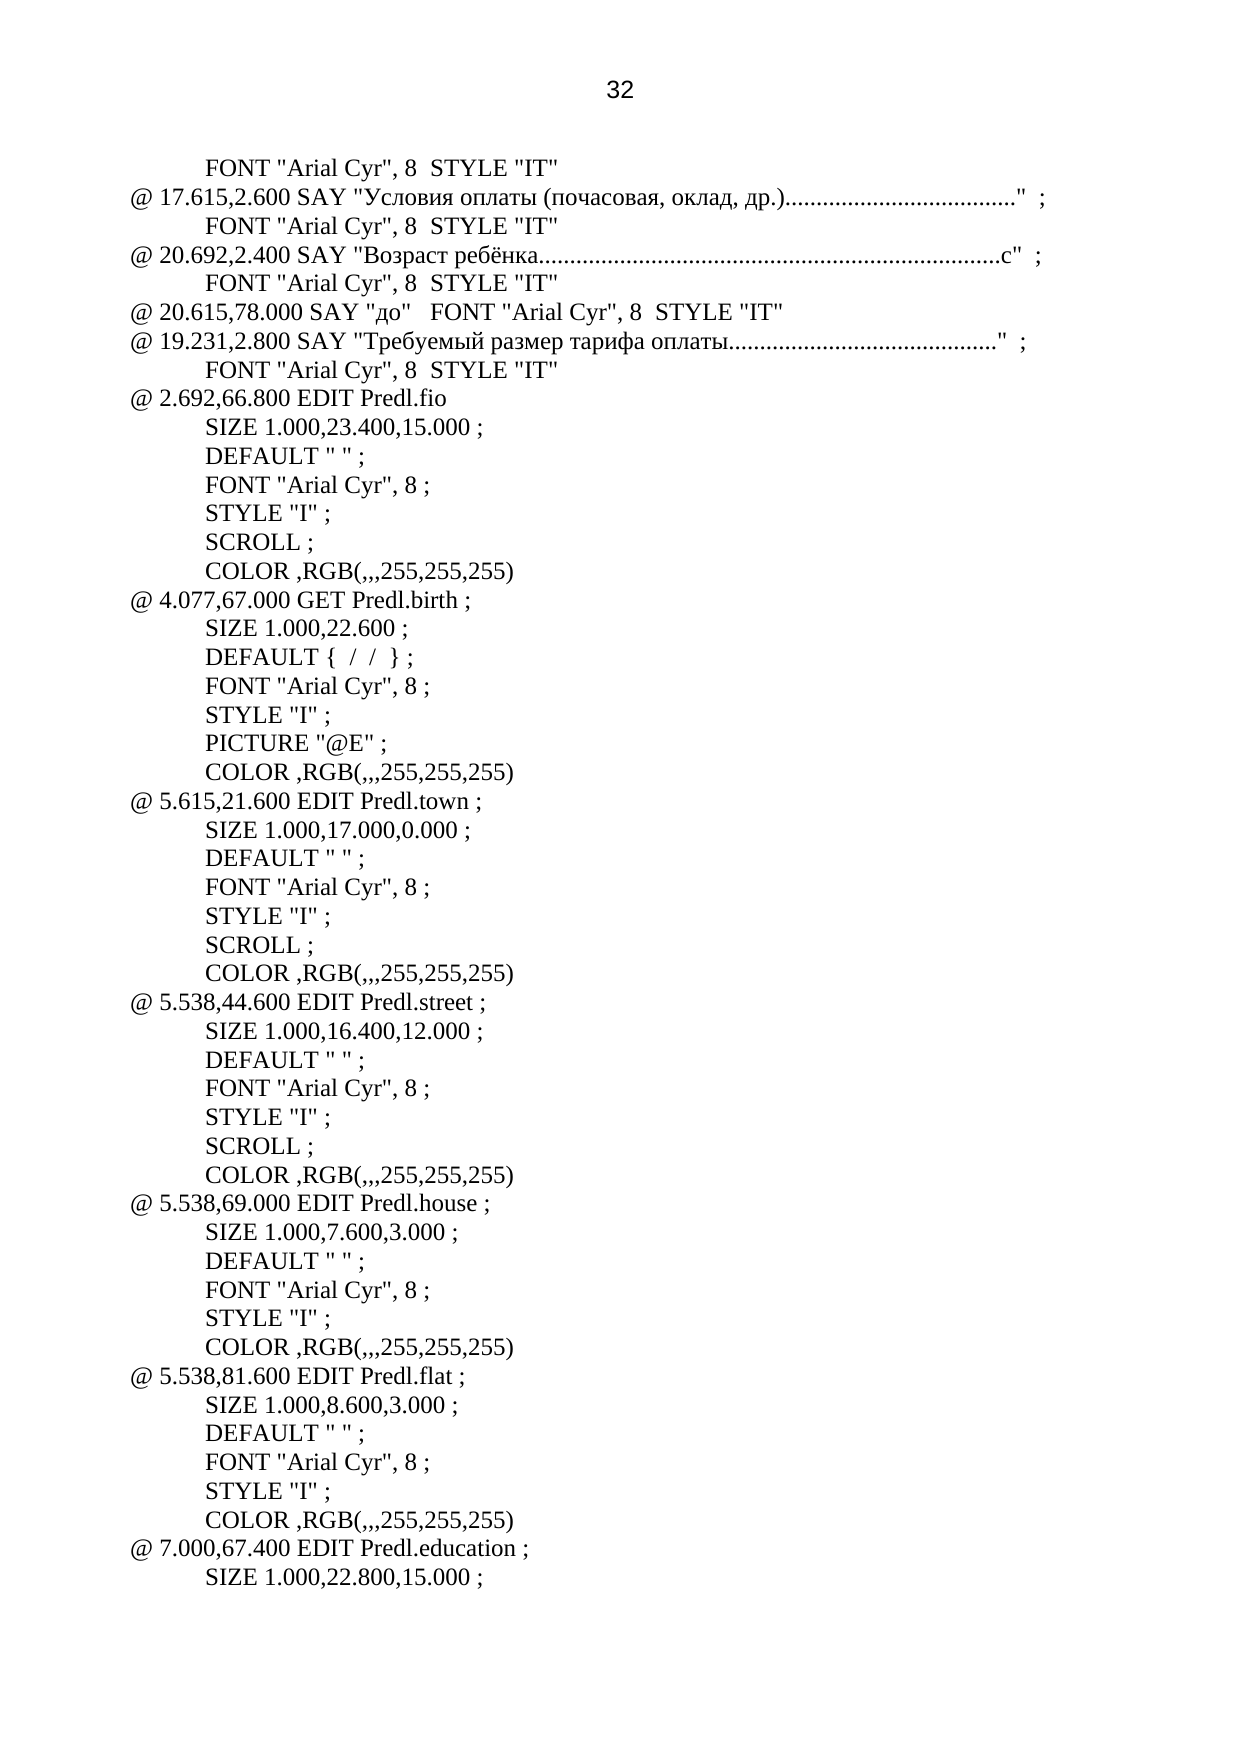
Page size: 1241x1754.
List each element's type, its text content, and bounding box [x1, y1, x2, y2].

text STYLE "I" ; [130, 1476, 1110, 1505]
text FONT "Arial Cyr", 8 STYLE "IT" [130, 268, 1110, 297]
text COLOR ,RGB(,,,255,255,255) [130, 1160, 1110, 1188]
text @ 2.692,66.800 EDIT Predl.fio [130, 383, 1110, 412]
text @ 5.538,69.000 EDIT Predl.house ; [130, 1188, 1110, 1217]
text STYLE "I" ; [130, 901, 1110, 930]
text SIZE 1.000,8.600,3.000 ; [130, 1390, 1110, 1418]
text @ 20.692,2.400 SAY "Возраст ребёнка..........................................................................с" ; [130, 240, 1110, 268]
text FONT "Arial Cyr", 8 ; [130, 470, 1110, 498]
text COLOR ,RGB(,,,255,255,255) [130, 1505, 1110, 1533]
text STYLE "I" ; [130, 498, 1110, 527]
text SIZE 1.000,7.600,3.000 ; [130, 1217, 1110, 1246]
text @ 20.615,78.000 SAY "до" FONT "Arial Cyr", 8 STYLE "IT" [130, 297, 1110, 326]
text STYLE "I" ; [130, 700, 1110, 728]
text FONT "Arial Cyr", 8 STYLE "IT" [130, 153, 1110, 182]
text SIZE 1.000,22.600 ; [130, 613, 1110, 642]
text SCROLL ; [130, 527, 1110, 556]
text FONT "Arial Cyr", 8 STYLE "IT" [130, 355, 1110, 383]
text DEFAULT " " ; [130, 843, 1110, 872]
text SIZE 1.000,22.800,15.000 ; [130, 1562, 1110, 1591]
text FONT "Arial Cyr", 8 ; [130, 872, 1110, 901]
text FONT "Arial Cyr", 8 STYLE "IT" [130, 211, 1110, 240]
text FONT "Arial Cyr", 8 ; [130, 1275, 1110, 1303]
text @ 4.077,67.000 GET Predl.birth ; [130, 585, 1110, 613]
text COLOR ,RGB(,,,255,255,255) [130, 556, 1110, 585]
text @ 5.538,44.600 EDIT Predl.street ; [130, 987, 1110, 1016]
text STYLE "I" ; [130, 1102, 1110, 1131]
text FONT "Arial Cyr", 8 ; [130, 1073, 1110, 1102]
text SIZE 1.000,16.400,12.000 ; [130, 1016, 1110, 1045]
text @ 7.000,67.400 EDIT Predl.education ; [130, 1533, 1110, 1562]
text DEFAULT " " ; [130, 1246, 1110, 1275]
text COLOR ,RGB(,,,255,255,255) [130, 958, 1110, 987]
text FONT "Arial Cyr", 8 ; [130, 671, 1110, 700]
text DEFAULT " " ; [130, 1045, 1110, 1073]
text SCROLL ; [130, 930, 1110, 958]
text @ 17.615,2.600 SAY "Условия оплаты (почасовая, оклад, др.)....................................." ; [130, 182, 1110, 211]
text @ 5.538,81.600 EDIT Predl.flat ; [130, 1361, 1110, 1390]
text @ 19.231,2.800 SAY "Требуемый размер тарифа оплаты..........................................." ; [130, 326, 1110, 355]
text DEFAULT " " ; [130, 1418, 1110, 1447]
text STYLE "I" ; [130, 1303, 1110, 1332]
text FONT "Arial Cyr", 8 ; [130, 1447, 1110, 1476]
text SIZE 1.000,17.000,0.000 ; [130, 815, 1110, 843]
text SCROLL ; [130, 1131, 1110, 1160]
text COLOR ,RGB(,,,255,255,255) [130, 757, 1110, 786]
text DEFAULT " " ; [130, 441, 1110, 470]
text SIZE 1.000,23.400,15.000 ; [130, 412, 1110, 441]
text DEFAULT { / / } ; [130, 642, 1110, 671]
text PICTURE "@E" ; [130, 728, 1110, 757]
text @ 5.615,21.600 EDIT Predl.town ; [130, 786, 1110, 815]
text COLOR ,RGB(,,,255,255,255) [130, 1332, 1110, 1361]
